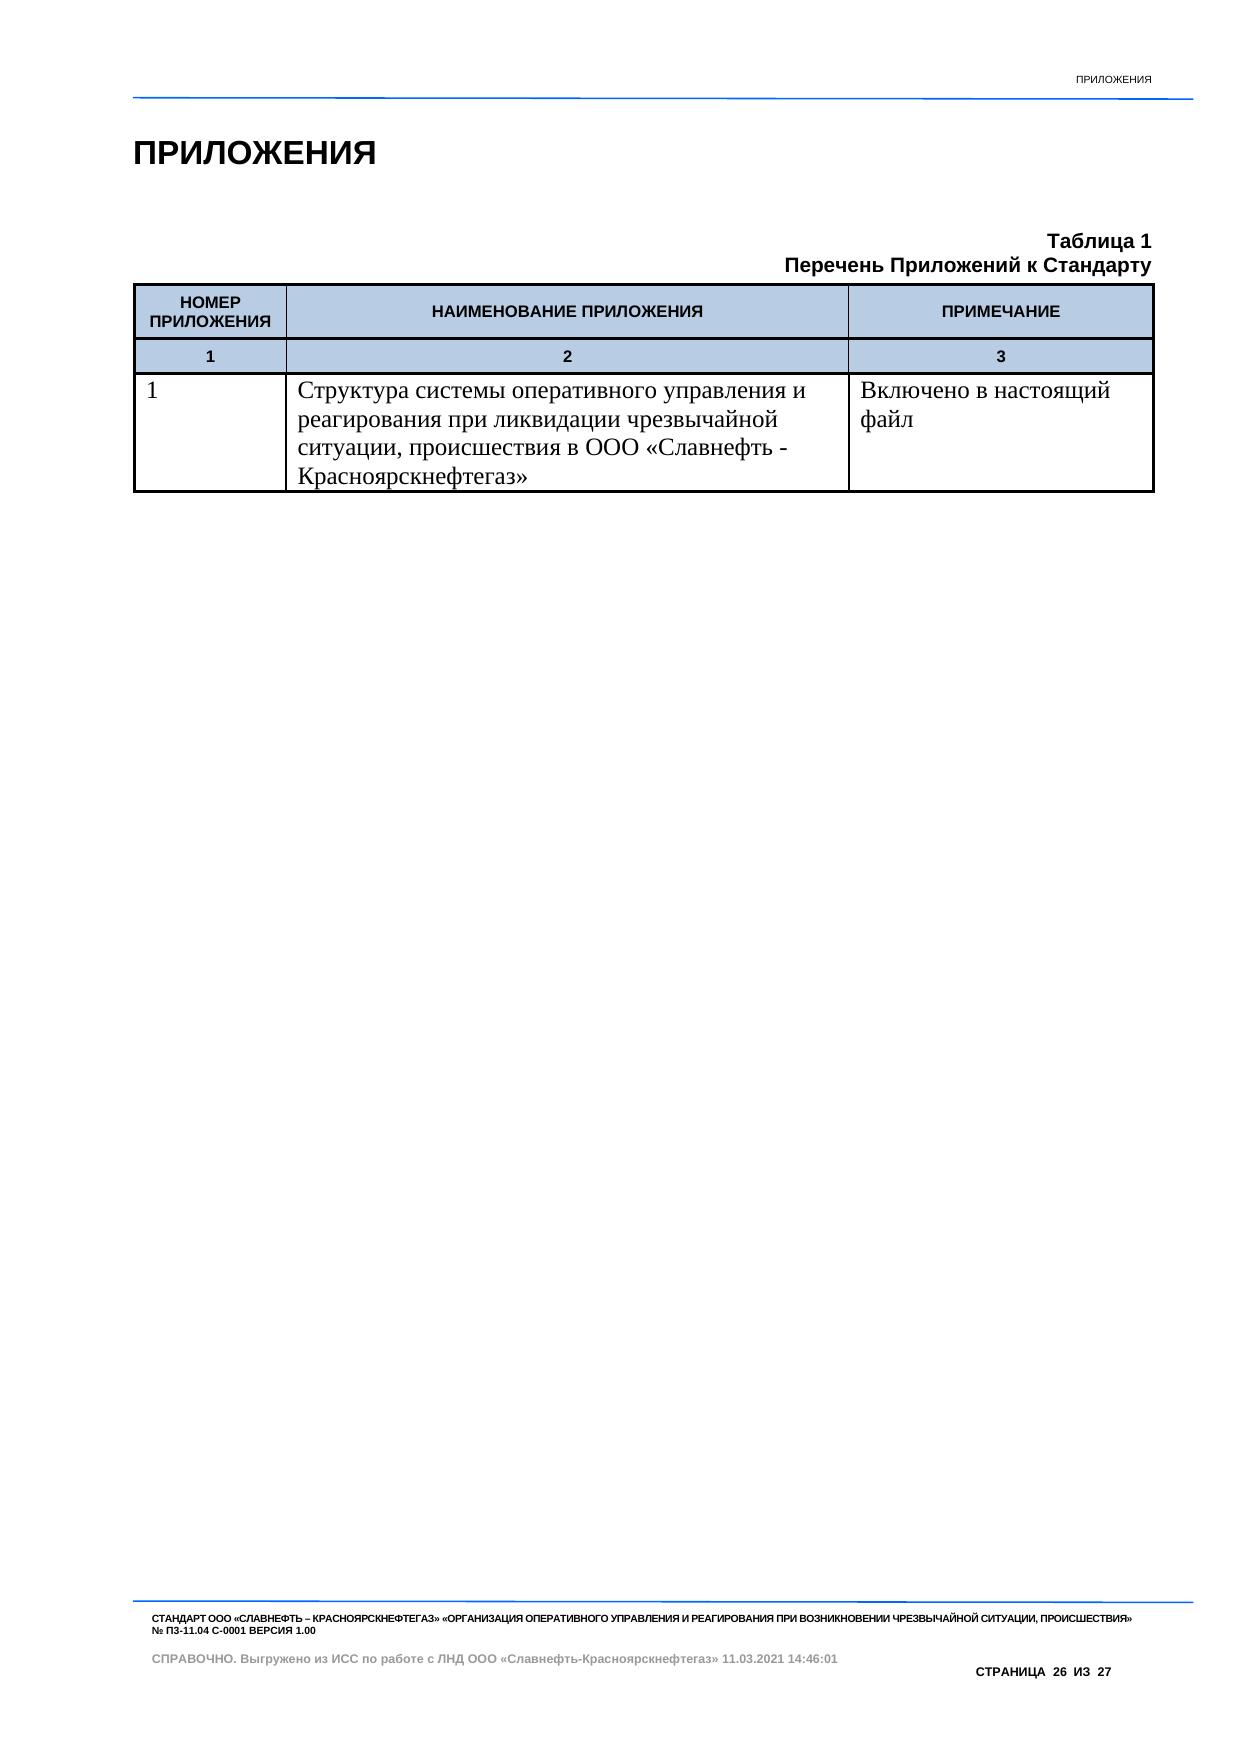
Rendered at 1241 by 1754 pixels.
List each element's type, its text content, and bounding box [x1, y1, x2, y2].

table_cell 1 [136, 375, 285, 490]
table_header ПРИМЕЧАНИЕ [849, 286, 1152, 337]
table_cell 1 [136, 340, 286, 372]
table_header НОМЕР ПРИЛОЖЕНИЯ [136, 286, 286, 337]
table_cell 3 [849, 340, 1152, 372]
subtitle ПРИЛОЖЕНИЯ [133, 133, 1152, 171]
table_cell Включено в настоящий файл [850, 375, 1152, 490]
text Перечень Приложений к Стандарту [133, 253, 1152, 277]
table_cell Структура системы оперативного управления и реагирования при ликвидации чрезвычайной ситуации, происшествия в ООО «Славнефть - Красноярскнефтегаз» [287, 375, 848, 490]
table_header НАИМЕНОВАНИЕ ПРИЛОЖЕНИЯ [287, 286, 848, 337]
text Таблица 1 [133, 229, 1152, 253]
table_cell 2 [287, 340, 848, 372]
